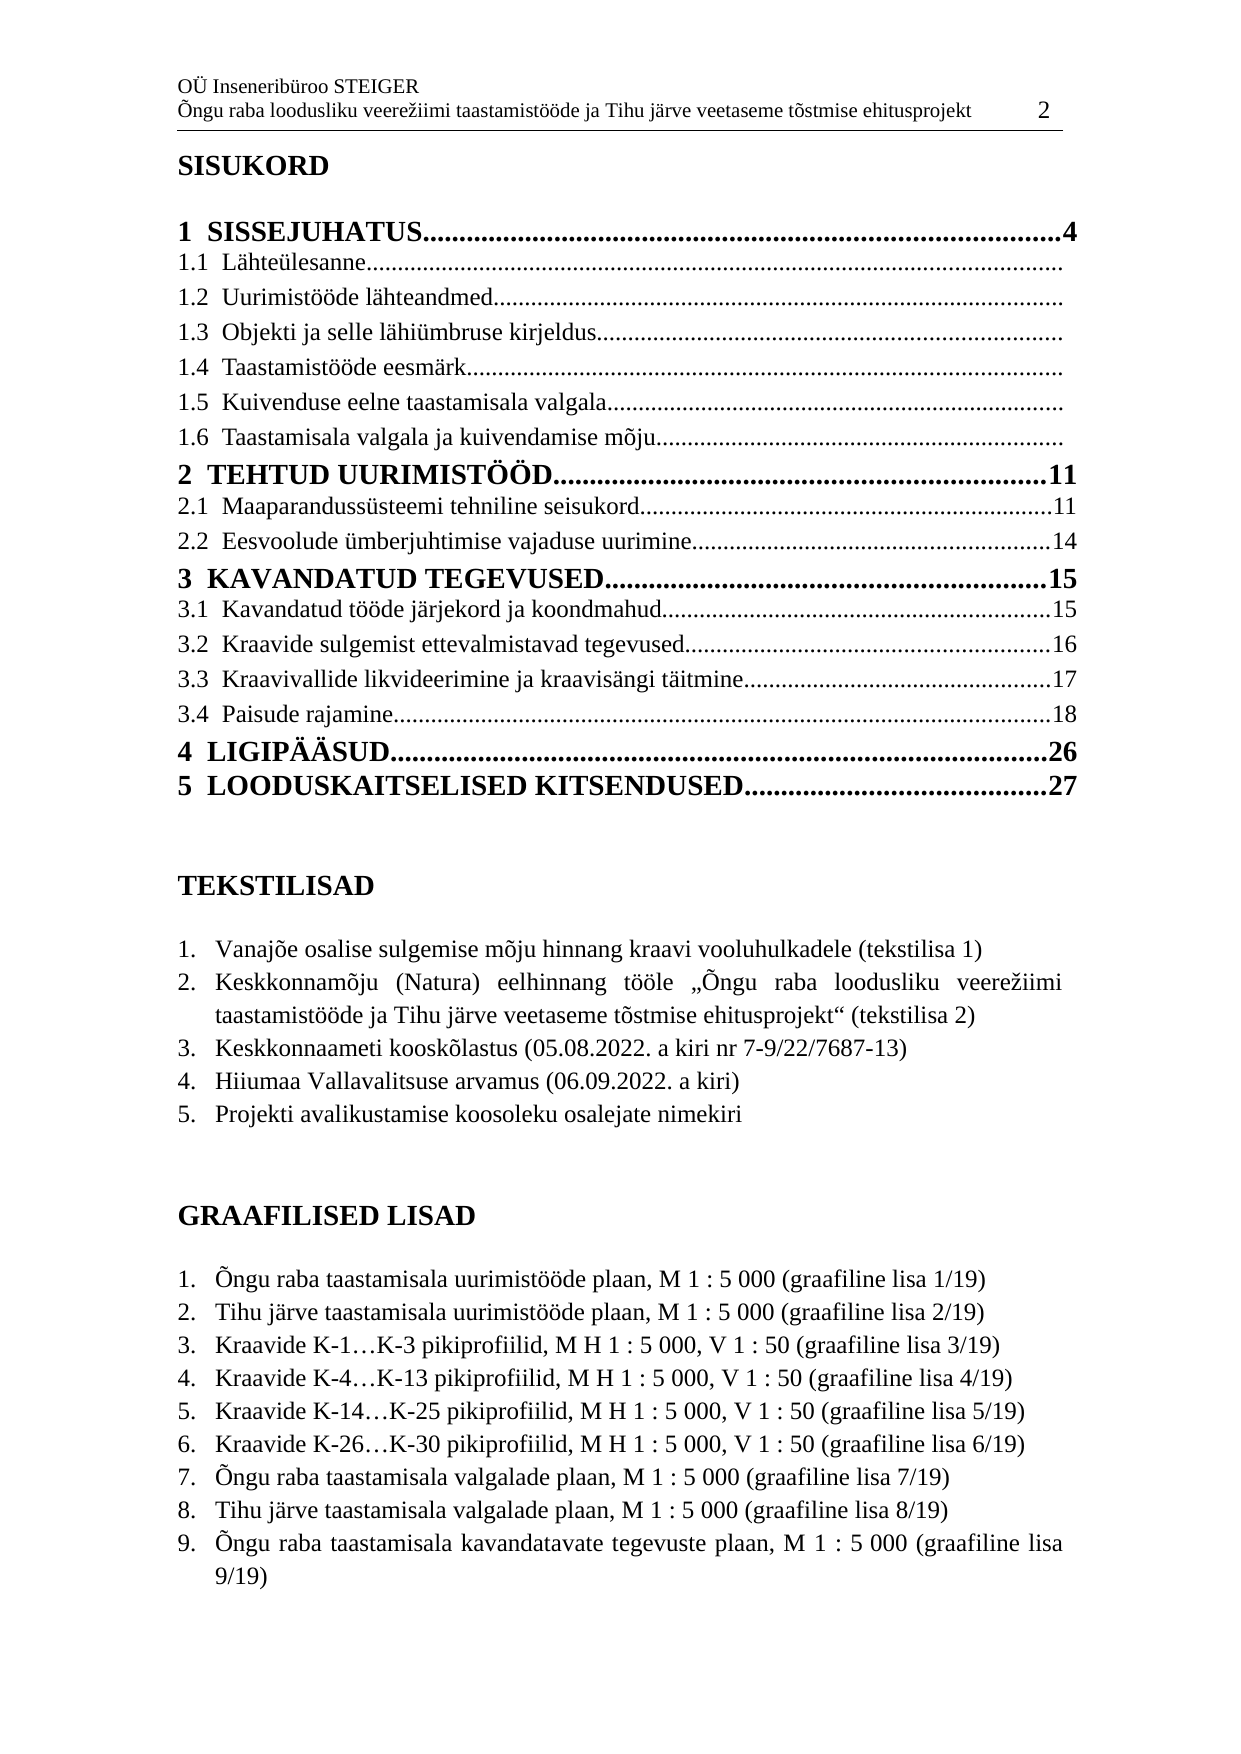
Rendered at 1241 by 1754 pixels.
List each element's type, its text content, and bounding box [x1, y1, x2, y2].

text TEKSTILISAD [177, 868, 1063, 901]
list Õngu raba taastamisala uurimistööde plaan, M 1 : 5 000 (graafiline lisa 1/19) [177, 1264, 1063, 1293]
list Keskkonnamõju (Natura) eelhinnang tööle „Õngu raba loodusliku veerežiimi taastamistööde ja Tihu järve veetaseme tõstmise ehitusprojekt“ (tekstilisa 2) [177, 967, 1063, 1028]
list Projekti avalikustamise koosoleku osalejate nimekiri [177, 1099, 1063, 1128]
list Kraavide K-4…K-13 pikiprofiilid, M H 1 : 5 000, V 1 : 50 (graafiline lisa 4/19) [177, 1363, 1063, 1392]
text 2.1 Maaparandussüsteemi tehniline seisukord 11 [177, 491, 1063, 520]
text SISUKORD [177, 148, 1063, 181]
text 3.4 Paisude rajamine 18 [177, 699, 1063, 728]
text GRAAFILISED LISAD [177, 1198, 1063, 1231]
text 1.2 Uurimistööde lähteandmed 4 [177, 282, 1063, 311]
list Kraavide K-1…K-3 pikiprofiilid, M H 1 : 5 000, V 1 : 50 (graafiline lisa 3/19) [177, 1330, 1063, 1359]
text 4 Ligipääsud 26 [177, 734, 1063, 768]
text 5 LOODUSKAITSELISED KITSENDUSED 27 [177, 768, 1063, 802]
text 1.5 Kuivenduse eelne taastamisala valgala 7 [177, 387, 1063, 416]
text 3.3 Kraavivallide likvideerimine ja kraavisängi täitmine 17 [177, 664, 1063, 693]
list Õngu raba taastamisala valgalade plaan, M 1 : 5 000 (graafiline lisa 7/19) [177, 1462, 1063, 1491]
list Õngu raba taastamisala kavandatavate tegevuste plaan, M 1 : 5 000 (graafiline lisa 9/19) [177, 1528, 1063, 1590]
list Tihu järve taastamisala uurimistööde plaan, M 1 : 5 000 (graafiline lisa 2/19) [177, 1297, 1063, 1326]
list Tihu järve taastamisala valgalade plaan, M 1 : 5 000 (graafiline lisa 8/19) [177, 1495, 1063, 1524]
list Kraavide K-14…K-25 pikiprofiilid, M H 1 : 5 000, V 1 : 50 (graafiline lisa 5/19) [177, 1396, 1063, 1425]
list Keskkonnaameti kooskõlastus (05.08.2022. a kiri nr 7-9/22/7687-13) [177, 1033, 1063, 1062]
text 2.2 Eesvoolude ümberjuhtimise vajaduse uurimine 14 [177, 526, 1063, 555]
text 3.2 Kraavide sulgemist ettevalmistavad tegevused 16 [177, 629, 1063, 658]
text 2 Tehtud uurimistööd 11 [177, 457, 1063, 491]
text 1.4 Taastamistööde eesmärk 6 [177, 352, 1063, 381]
text 1.6 Taastamisala valgala ja kuivendamise mõju 9 [177, 422, 1063, 451]
text 1.1 Lähteülesanne 4 [177, 247, 1063, 276]
list Kraavide K-26…K-30 pikiprofiilid, M H 1 : 5 000, V 1 : 50 (graafiline lisa 6/19) [177, 1429, 1063, 1458]
list Hiiumaa Vallavalitsuse arvamus (06.09.2022. a kiri) [177, 1066, 1063, 1094]
text 1.3 Objekti ja selle lähiümbruse kirjeldus 4 [177, 317, 1063, 346]
text 1 Sissejuhatus 4 [177, 214, 1063, 247]
list Vanajõe osalise sulgemise mõju hinnang kraavi vooluhulkadele (tekstilisa 1) [177, 934, 1063, 962]
text 3 Kavandatud tegevused 15 [177, 561, 1063, 594]
text 3.1 Kavandatud tööde järjekord ja koondmahud 15 [177, 594, 1063, 623]
